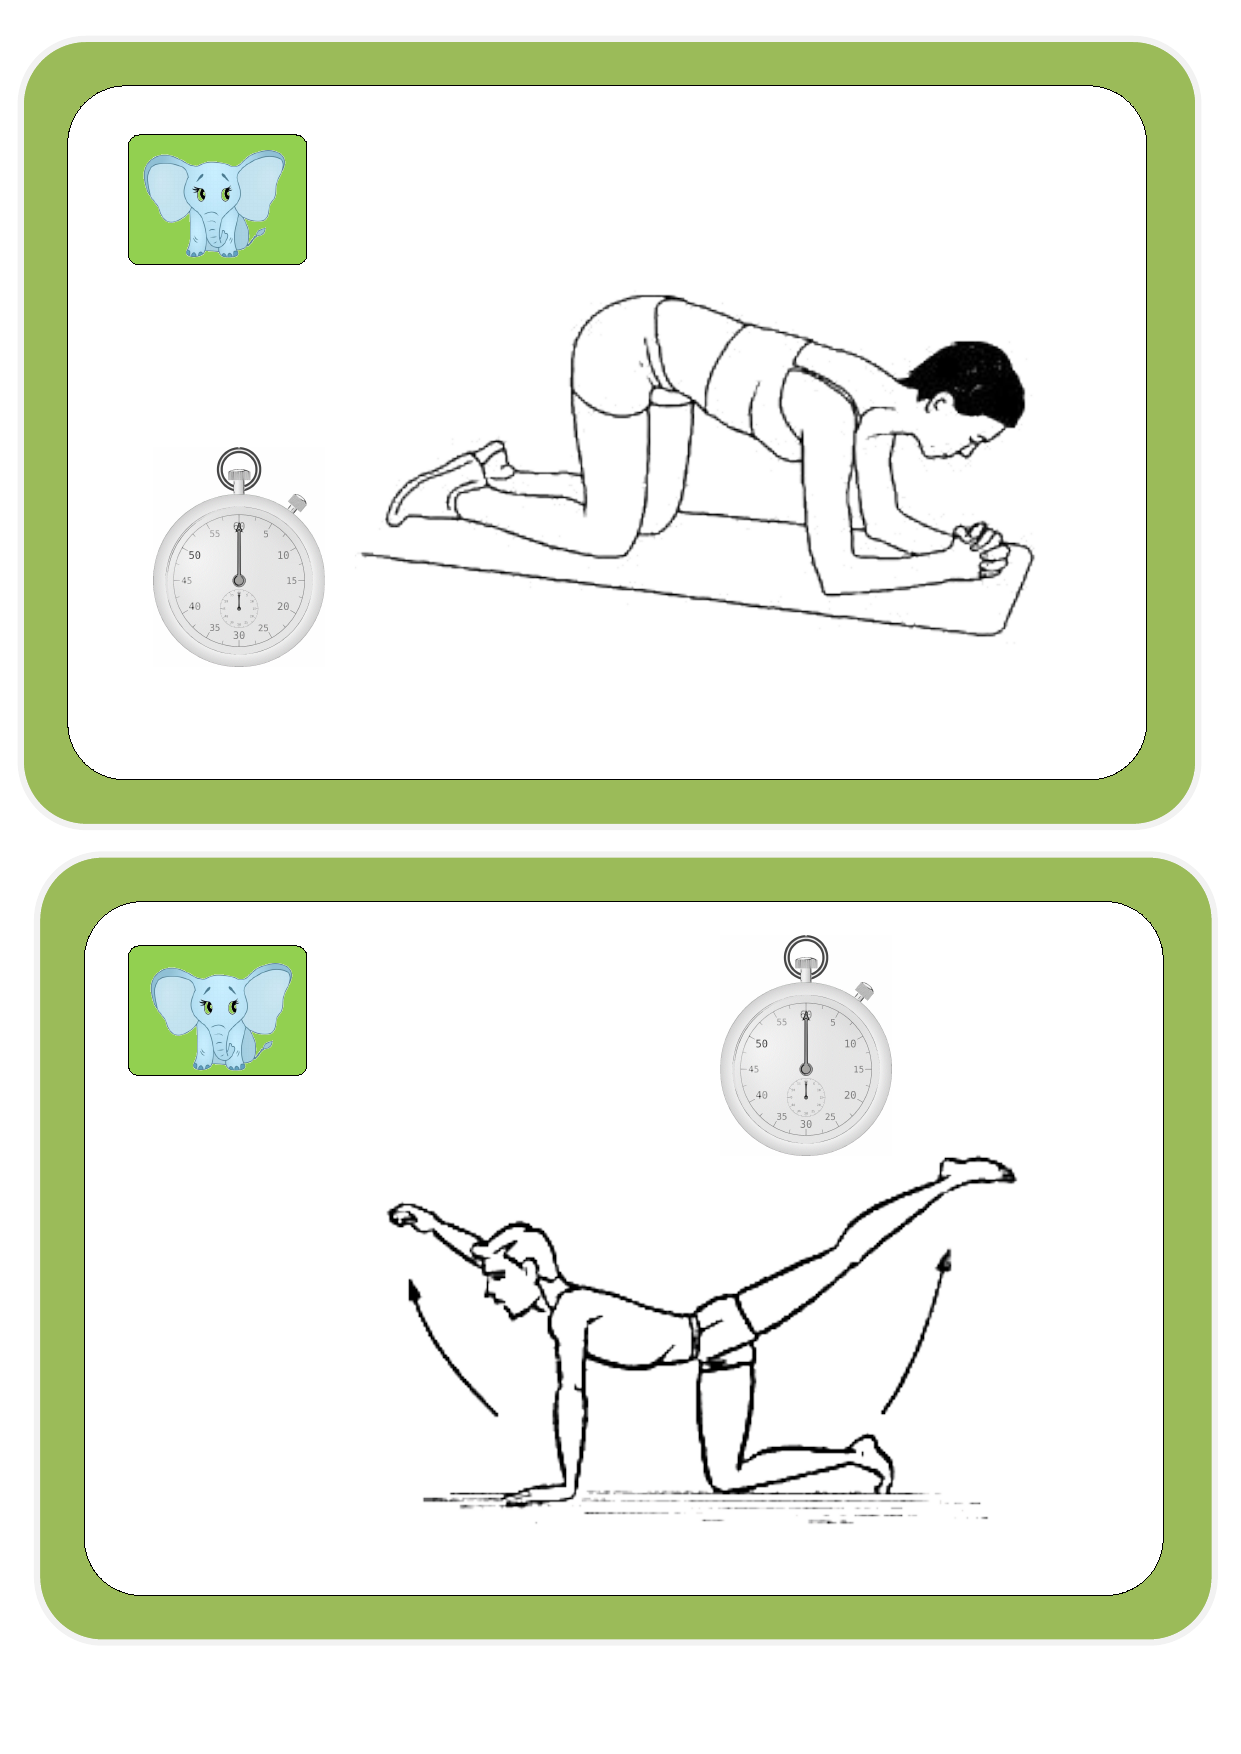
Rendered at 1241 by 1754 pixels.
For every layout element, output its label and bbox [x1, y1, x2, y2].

picture [153, 447, 325, 667]
picture [148, 960, 294, 1073]
picture [141, 147, 287, 260]
picture [364, 935, 1057, 1532]
picture [354, 282, 1052, 656]
